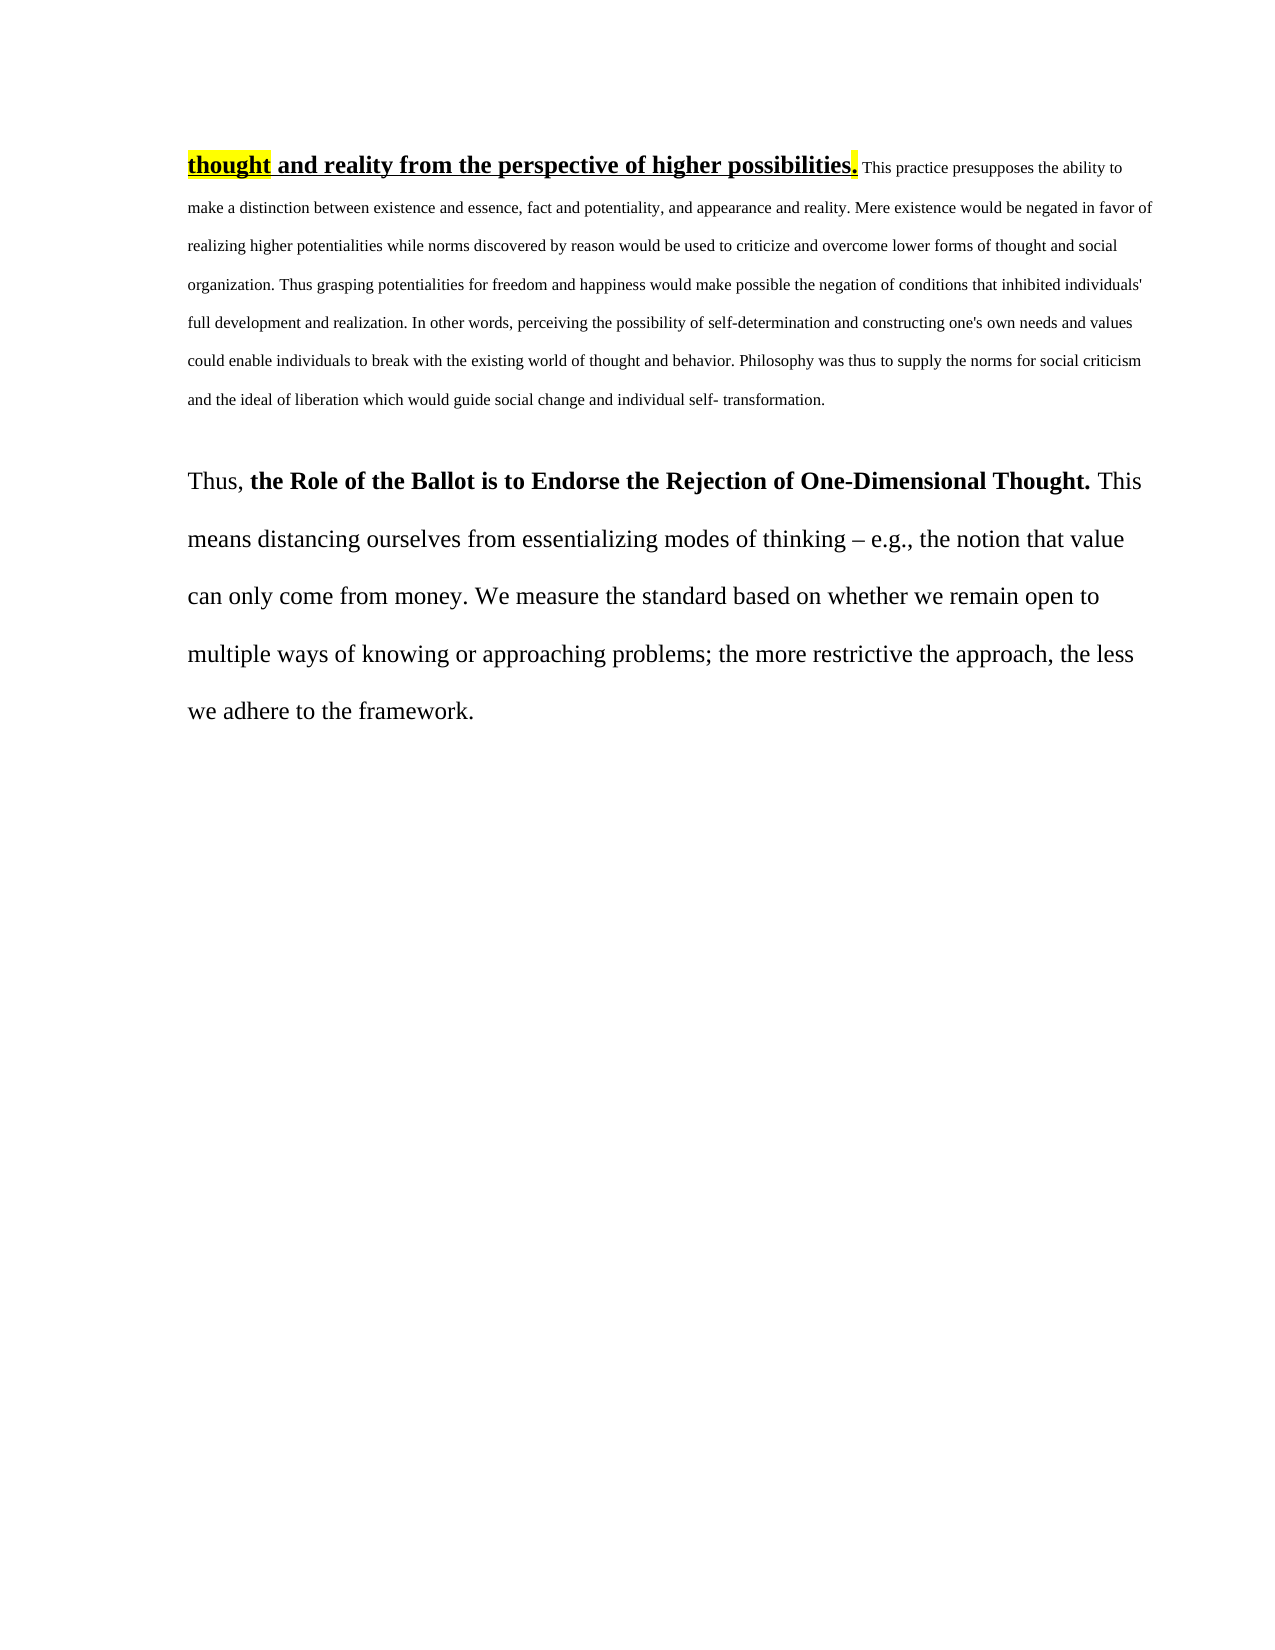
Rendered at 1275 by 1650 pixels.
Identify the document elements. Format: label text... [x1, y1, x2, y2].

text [187, 150, 1162, 409]
text Thus, the Role of the Ballot is to Endorse the Rejection of One-Dimensional Thought. This means distancing ourselves from essentializing modes of thinking – e.g., the notion that value can only come from money. We measure the standard based on whether we remain open to multiple ways of knowing or approaching problems; the more restrictive the approach, the less we adhere to the framework. [187, 466, 1162, 725]
